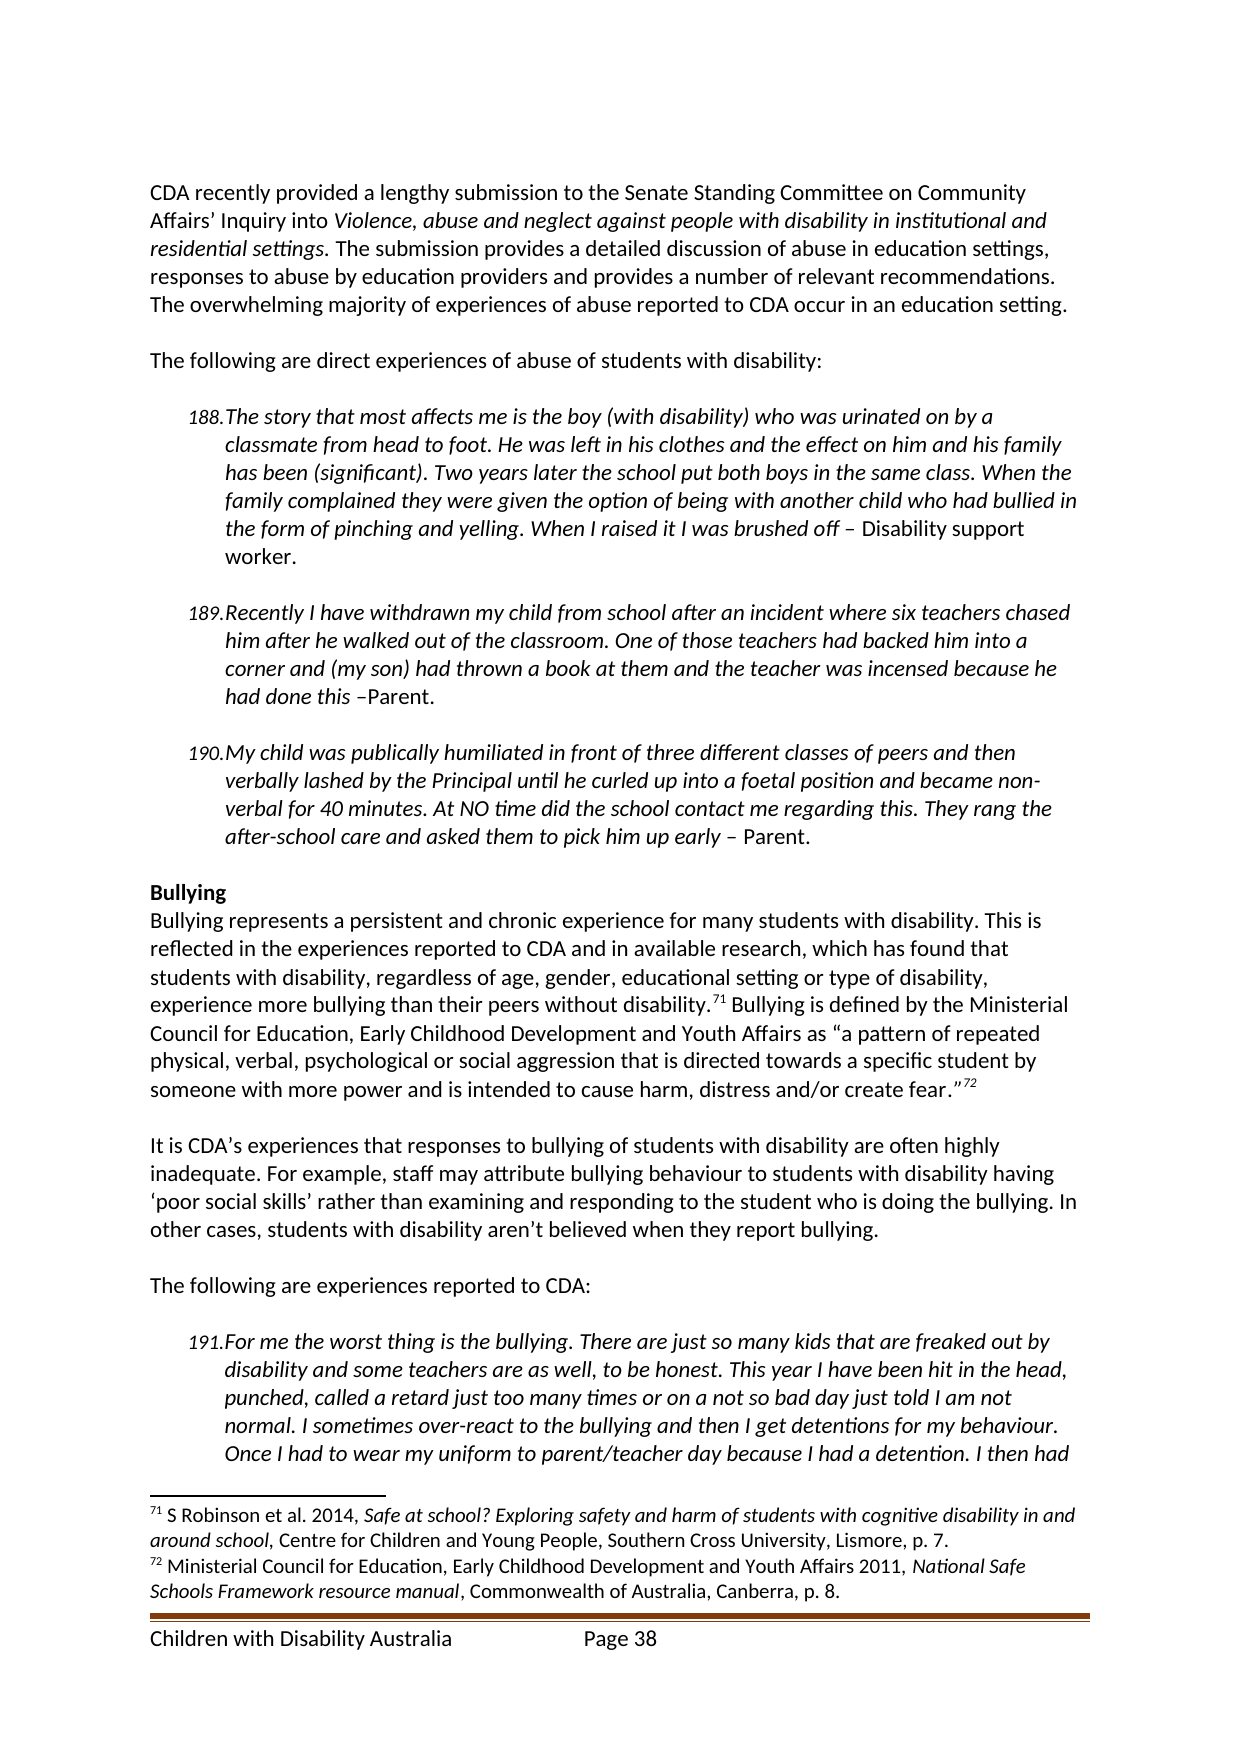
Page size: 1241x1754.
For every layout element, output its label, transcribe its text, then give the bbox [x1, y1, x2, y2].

text Bullying [150, 878, 1090, 907]
text CDA recently provided a lengthy submission to the Senate Standing Committee on Community Affairs’ Inquiry into Violence, abuse and neglect against people with disability in institutional and residential settings. The submission provides a detailed discussion of abuse in education settings, responses to abuse by education providers and provides a number of relevant recommendations. The overwhelming majority of experiences of abuse reported to CDA occur in an education setting. [150, 178, 1090, 318]
text Bullying represents a persistent and chronic experience for many students with disability. This is reflected in the experiences reported to CDA and in available research, which has found that students with disability, regardless of age, gender, educational setting or type of disability, experience more bullying than their peers without disability. Bullying is defined by the Ministerial Council for Education, Early Childhood Development and Youth Affairs as “a pattern of repeated physical, verbal, psychological or social aggression that is directed towards a specific student by someone with more power and is intended to cause harm, distress and/or create fear.” [150, 907, 1090, 1103]
text The following are direct experiences of abuse of students with disability: [150, 346, 1090, 374]
list Recently I have withdrawn my child from school after an incident where six teachers chased him after he walked out of the classroom. One of those teachers had backed him into a corner and (my son) had thrown a book at them and the teacher was incensed because he had done this –Parent. [187, 598, 1090, 710]
text It is CDA’s experiences that responses to bullying of students with disability are often highly inadequate. For example, staff may attribute bullying behaviour to students with disability having ‘poor social skills’ rather than examining and responding to the student who is doing the bullying. In other cases, students with disability aren’t believed when they report bullying. [150, 1131, 1090, 1243]
text The following are experiences reported to CDA: [150, 1271, 1090, 1299]
list The story that most affects me is the boy (with disability) who was urinated on by a classmate from head to foot. He was left in his clothes and the effect on him and his family has been (significant). Two years later the school put both boys in the same class. When the family complained they were given the option of being with another child who had bullied in the form of pinching and yelling. When I raised it I was brushed off – Disability support worker. [187, 402, 1090, 570]
list My child was publically humiliated in front of three different classes of peers and then verbally lashed by the Principal until he curled up into a foetal position and became non-verbal for 40 minutes. At NO time did the school contact me regarding this. They rang the after-school care and asked them to pick him up early – Parent. [187, 738, 1090, 851]
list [187, 1327, 1090, 1467]
